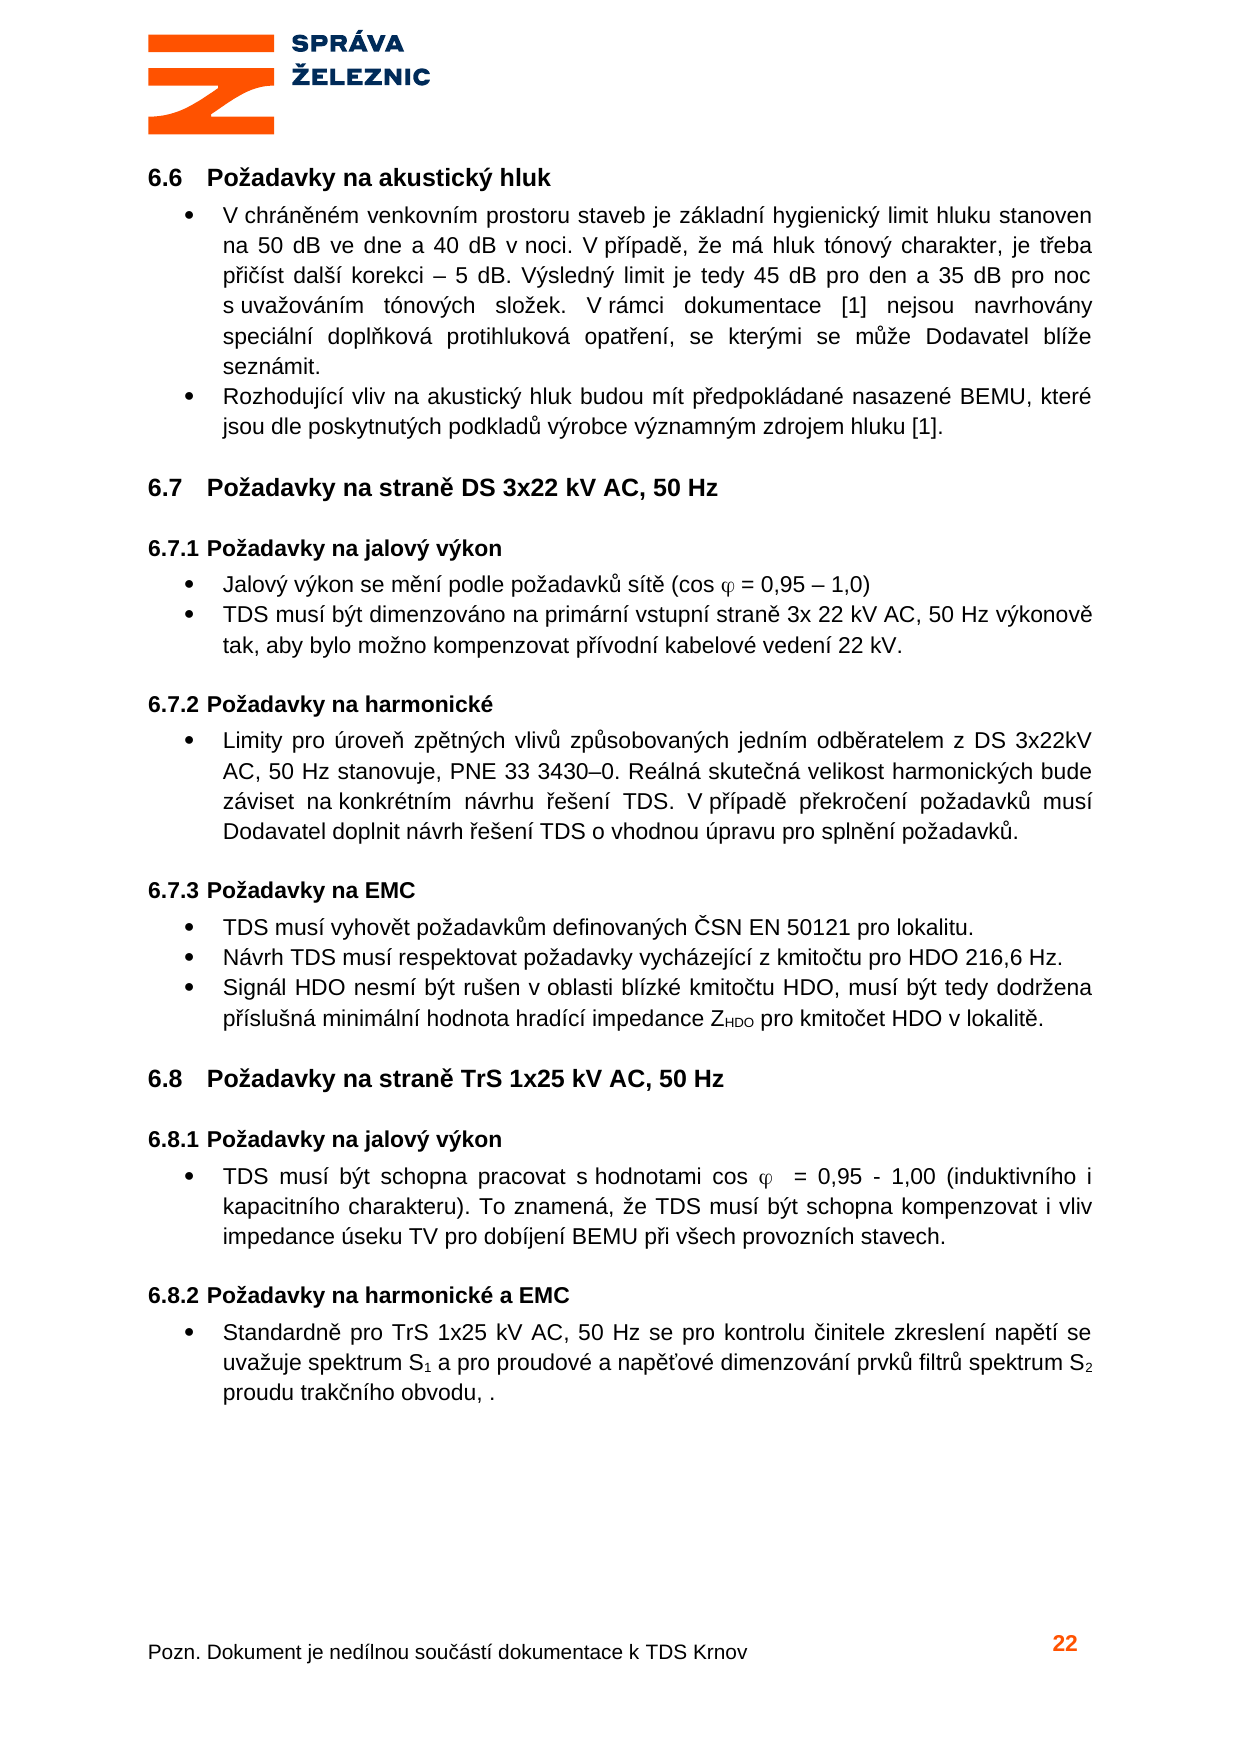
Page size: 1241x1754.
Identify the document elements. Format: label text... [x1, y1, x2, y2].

text Rozhodující vliv na akustický hluk budou mít předpokládané nasazené BEMU, které jsou dle poskytnutých podkladů výrobce významným zdrojem hluku [1]. [185, 383, 1093, 439]
text V chráněném venkovním prostoru staveb je základní hygienický limit hluku stanoven na 50 dB ve dne a 40 dB v noci. V případě, že má hluk tónový charakter, je třeba přičíst další korekci – 5 dB. Výsledný limit je tedy 45 dB pro den a 35 dB pro noc s uvažováním tónových složek. V rámci dokumentace [1] nejsou navrhovány speciální doplňková protihluková opatření, se kterými se může Dodavatel blíže seznámit. [185, 202, 1093, 379]
list Návrh TDS musí respektovat požadavky vycházející z kmitočtu pro HDO 216,6 Hz. [185, 944, 1093, 971]
text Požadavky na straně DS 3x22 kV AC, 50 Hz [148, 473, 1093, 501]
text TDS musí být dimenzováno na primární vstupní straně 3x 22 kV AC, 50 Hz výkonově tak, aby bylo možno kompenzovat přívodní kabelové vedení 22 kV. [185, 601, 1093, 658]
list TDS musí vyhovět požadavkům definovaných ČSN EN 50121 pro lokalitu. [185, 914, 1093, 940]
list Standardně pro TrS 1x25 kV AC, 50 Hz se pro kontrolu činitele zkreslení napětí se uvažuje spektrum S1 a pro proudové a napěťové dimenzování prvků filtrů spektrum S2 proudu trakčního obvodu, Tabulka 3. [185, 1319, 1093, 1406]
text Požadavky na akustický hluk [148, 162, 1093, 191]
list Limity pro úroveň zpětných vlivů způsobovaných jedním odběratelem z DS 3x22kV AC, 50 Hz stanovuje, PNE 33 3430–0. Reálná skutečná velikost harmonických bude záviset na konkrétním návrhu řešení TDS. V případě překročení požadavků musí Dodavatel doplnit návrh řešení TDS o vhodnou úpravu pro splnění požadavků. [185, 727, 1093, 844]
text Požadavky na jalový výkon [148, 1126, 1093, 1152]
text Požadavky na harmonické a EMC [148, 1282, 1093, 1309]
text Požadavky na EMC [148, 877, 1093, 904]
list Signál HDO nesmí být rušen v oblasti blízké kmitočtu HDO, musí být tedy dodržena příslušná minimální hodnota hradící impedance ZHDO pro kmitočet HDO v lokalitě. [185, 974, 1093, 1031]
text Požadavky na straně TrS 1x25 kV AC, 50 Hz [148, 1064, 1093, 1093]
text Požadavky na jalový výkon [148, 535, 1093, 561]
text Jalový výkon se mění podle požadavků sítě (cos = 0,95 – 1,0) [185, 571, 1093, 598]
list TDS musí být schopna pracovat s hodnotami cos = 0,95 - 1,00 (induktivního i kapacitního charakteru). To znamená, že TDS musí být schopna kompenzovat i vliv impedance úseku TV pro dobíjení BEMU při všech provozních stavech. [185, 1163, 1093, 1249]
text Požadavky na harmonické [148, 691, 1093, 717]
